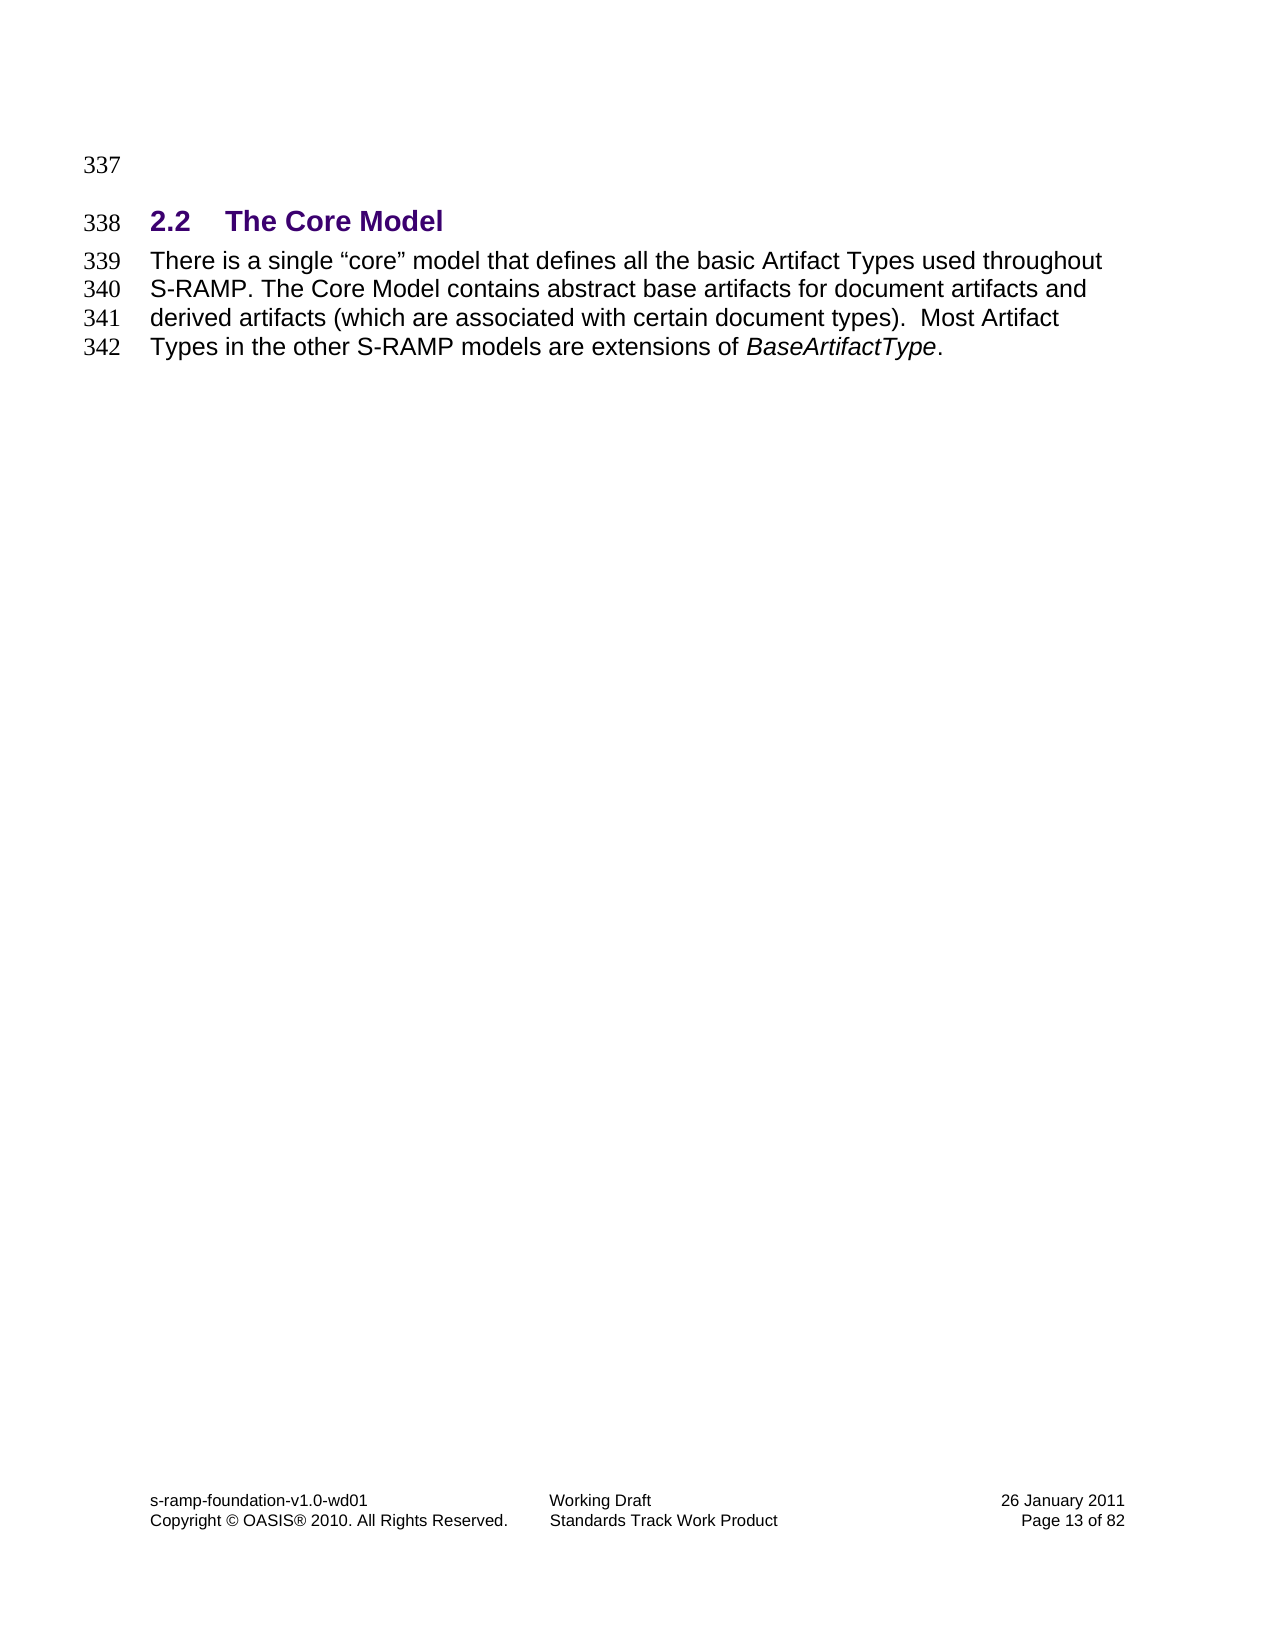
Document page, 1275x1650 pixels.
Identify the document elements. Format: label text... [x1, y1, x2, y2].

subtitle The Core Model [150, 204, 1125, 237]
text There is a single “core” model that defines all the basic Artifact Types used throughout S-RAMP. The Core Model contains abstract base artifacts for document artifacts and derived artifacts (which are associated with certain document types). Most Artifact Types in the other S-RAMP models are extensions of BaseArtifactType. [150, 246, 1125, 361]
